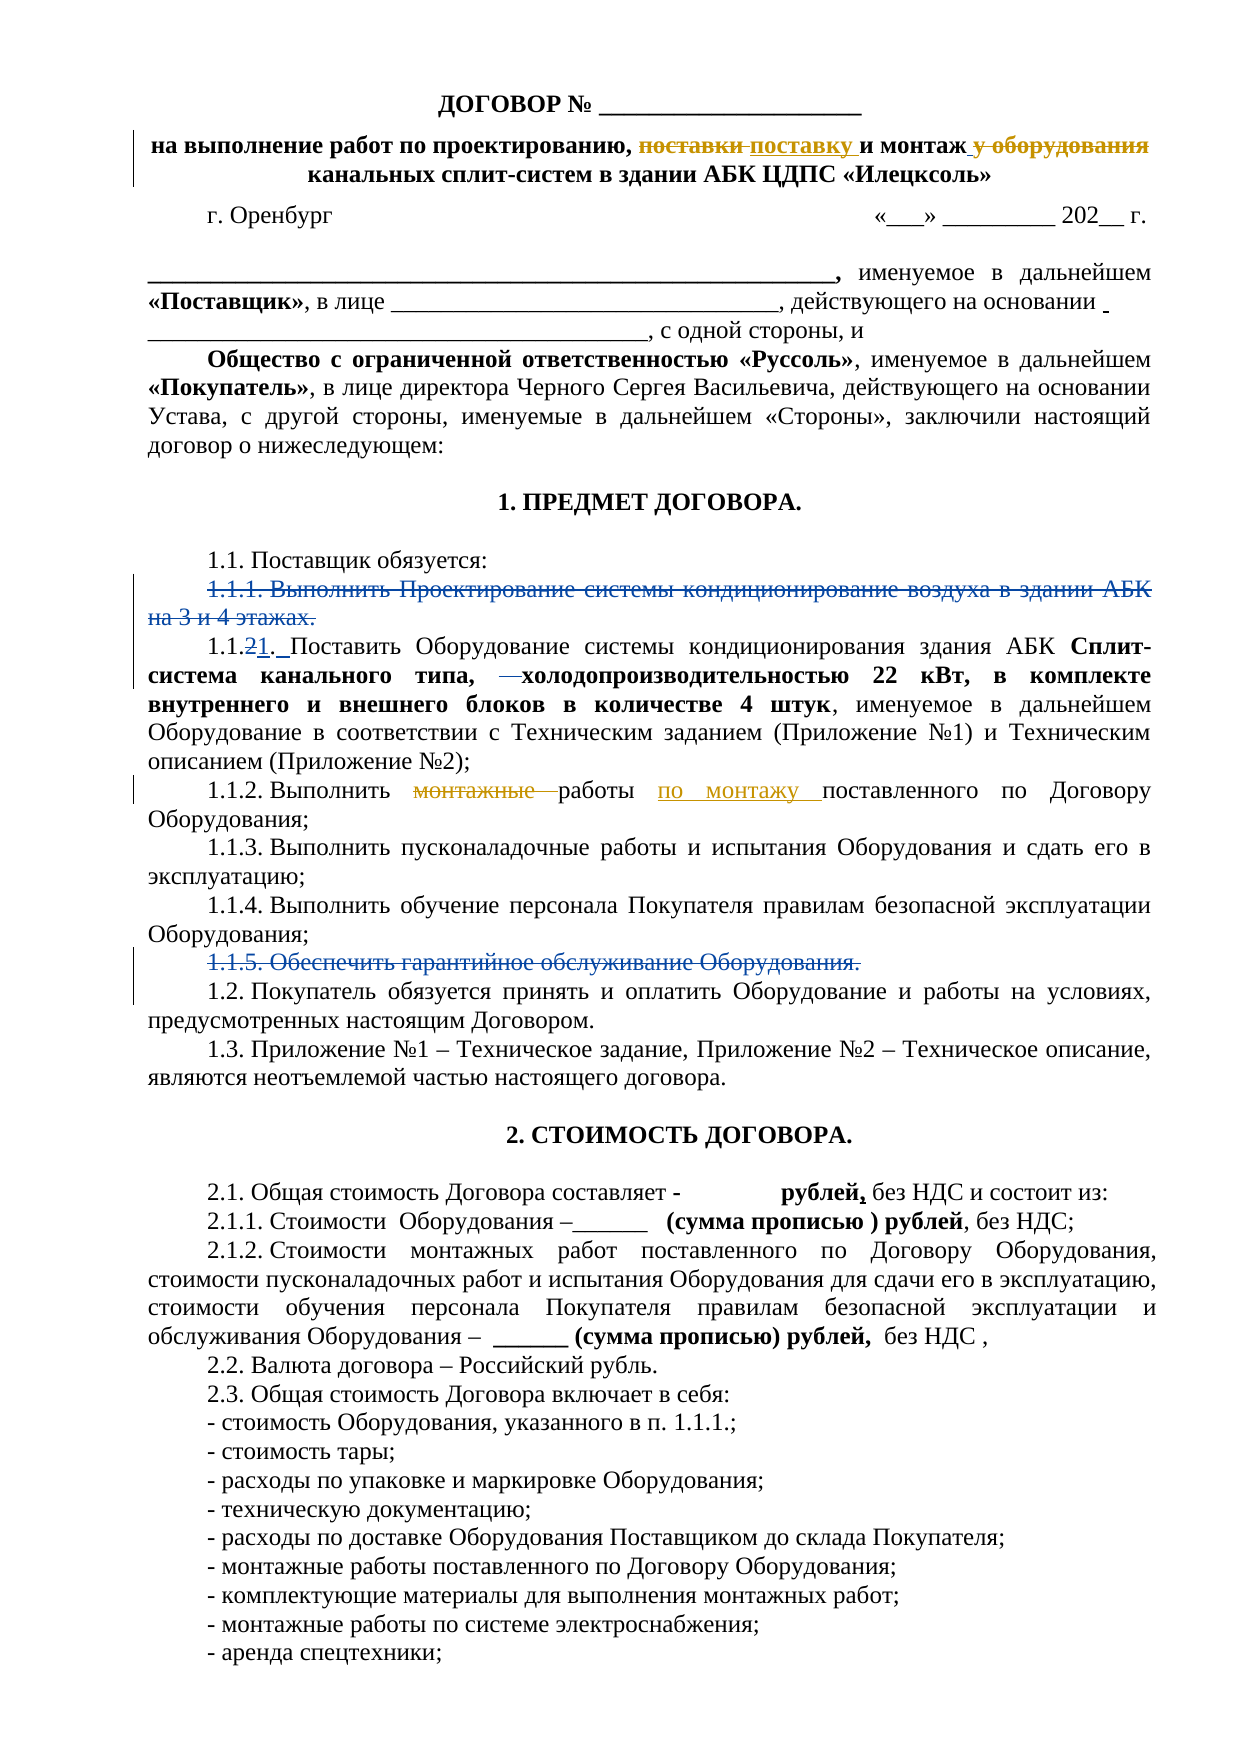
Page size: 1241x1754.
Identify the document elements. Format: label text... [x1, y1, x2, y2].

list 1.1.4. Выполнить обучение персонала Покупателя правилам безопасной эксплуатации Оборудования; [148, 890, 1152, 947]
list - аренда спецтехники; [148, 1637, 1152, 1666]
text - техническую документацию; [148, 1494, 1152, 1522]
list - монтажные работы поставленного по Договору Оборудования; [148, 1551, 1152, 1580]
text - стоимость Оборудования, указанного в п. 1.1.1.; [148, 1407, 1152, 1436]
list - комплектующие материалы для выполнения монтажных работ; [148, 1580, 1152, 1609]
subtitle на выполнение работ по проектированию, и монтажканальных сплит-систем в здании АБК ЦДПС «Илецксоль» [148, 130, 1152, 187]
text 2.1.1. Стоимости Оборудования –______ (сумма прописью ) рублей, без НДС; [148, 1206, 1157, 1235]
text Общество с ограниченной ответственностью «Руссоль», именуемое в дальнейшем «Покупатель», в лице директора Черного Сергея Васильевича, действующего на основании Устава, с другой стороны, именуемые в дальнейшем «Стороны», заключили настоящий договор о нижеследующем: [148, 344, 1152, 459]
text 2.2. Валюта договора – Российский рубль. [148, 1350, 1157, 1379]
text _______________________________________________________, именуемое в дальнейшем «Поставщик», в лице _______________________________, действующего на основании [148, 257, 1152, 315]
list 1.1. Поставщик обязуется: [148, 545, 1152, 574]
text 1. ПРЕДМЕТ ДОГОВОРА. [148, 487, 1152, 516]
list 1.2. Покупатель обязуется принять и оплатить Оборудование и работы на условиях, предусмотренных настоящим Договором. [148, 976, 1152, 1034]
text 2.3. Общая стоимость Договора включает в себя: [148, 1379, 1152, 1407]
text - расходы по упаковке и маркировке Оборудования; [148, 1465, 1152, 1494]
text - расходы по доставке Оборудования Поставщиком до склада Покупателя; [148, 1522, 1152, 1551]
text - стоимость тары; [148, 1436, 1152, 1465]
list 1.1.3. Выполнить пусконаладочные работы и испытания Оборудования и сдать его в эксплуатацию; [148, 832, 1152, 890]
list - монтажные работы по системе электроснабжения; [148, 1609, 1152, 1637]
text 1.3. Приложение №1 – Техническое задание, Приложение №2 – Техническое описание, являются неотъемлемой частью настоящего договора. [148, 1034, 1152, 1091]
text ________________________________________, с одной стороны, и [148, 315, 1152, 344]
text ДОГОВОР № _____________________ [148, 89, 1152, 117]
text г. Оренбург «___» _________ 202__ г. [148, 200, 1152, 229]
list 1.1.2. Выполнить работы поставленного по Договору Оборудования; [148, 775, 1152, 832]
text 2. СТОИМОСТЬ ДОГОВОРА. [148, 1120, 1152, 1149]
text 2.1. Общая стоимость Договора составляет - рублей, без НДС и состоит из: [148, 1177, 1157, 1206]
text 2.1.2. Стоимости монтажных работ поставленного по Договору Оборудования, стоимости пусконаладочных работ и испытания Оборудования для сдачи его в эксплуатацию, стоимости обучения персонала Покупателя правилам безопасной эксплуатации и обслуживания Оборудования – ______ (сумма прописью) рублей, без НДС , [148, 1235, 1157, 1350]
list 1.1..Поставить Оборудование системы кондиционирования здания АБК Сплит-система канального типа, холодопроизводительностью 22 кВт, в комплекте внутреннего и внешнего блоков в количестве 4 штук, именуемое в дальнейшем Оборудование в соответствии с Техническим заданием (Приложение №1) и Техническим описанием (Приложение №2); [148, 631, 1152, 775]
